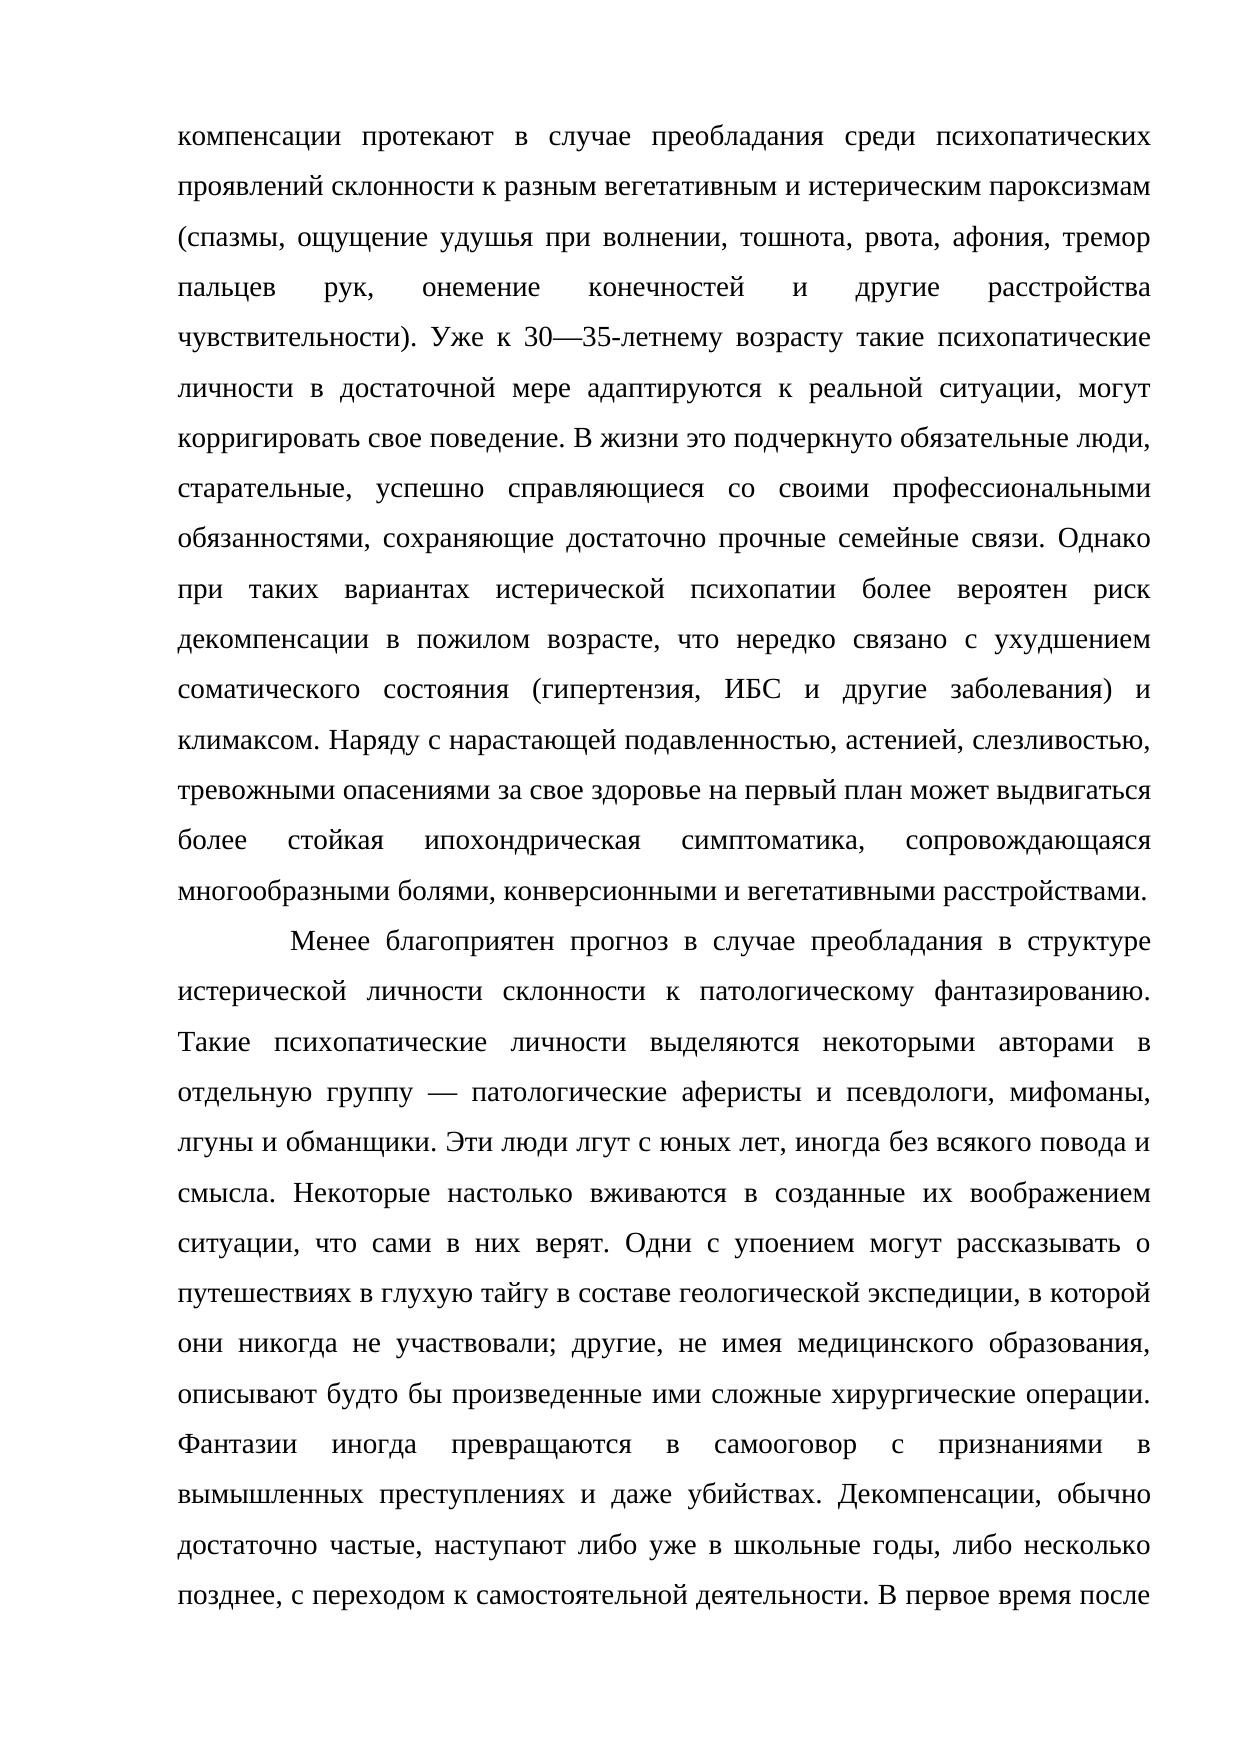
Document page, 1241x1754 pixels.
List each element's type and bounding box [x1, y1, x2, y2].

text [177, 923, 1152, 1611]
text [177, 118, 1152, 906]
